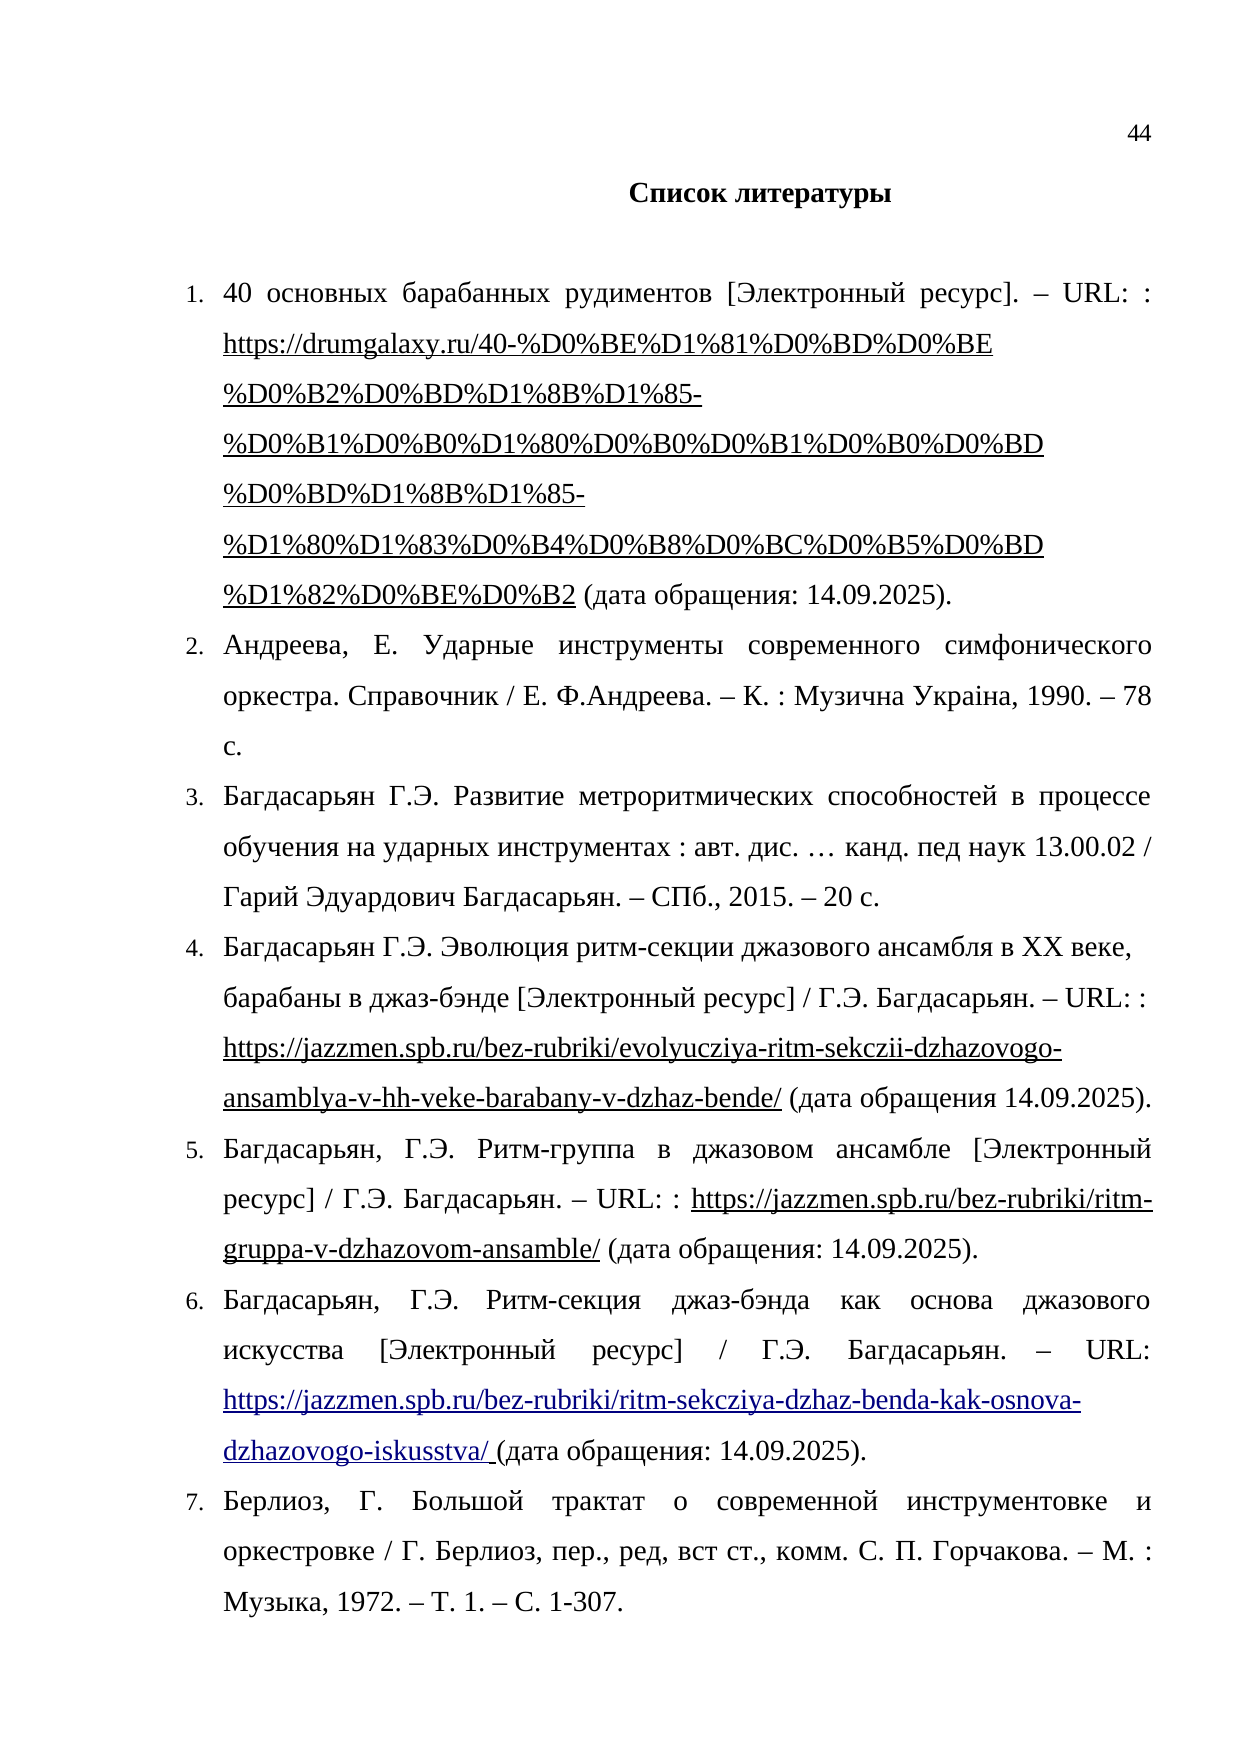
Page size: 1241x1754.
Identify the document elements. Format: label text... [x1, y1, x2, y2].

list 40 основных барабанных рудиментов [Электронный ресурс]. – URL: : https://drumgalaxy.ru/40-%D0%BE%D1%81%D0%BD%D0%BE [185, 275, 1153, 359]
text %D1%82%D0%BE%D0%B2 (дата обращения: 14.09.2025). [223, 577, 1166, 611]
list Андреева, Е. Ударные инструменты современного симфонического оркестра. Справочник / Е. Ф.Андреева. – К. : Музична Украiна, 1990. – 78 с. [185, 627, 1153, 762]
text %D0%BD%D1%8B%D1%85- [223, 477, 1166, 510]
list Багдасарьян, Г.Э. Ритм-секция джаз-бэнда как основа джазового искусства [Электронный ресурс] / Г.Э. Багдасарьян. – URL: https://jazzmen.spb.ru/bez-rubriki/ritm-sekcziya-dzhaz-benda-kak-osnova- dzhazovogo-iskusstva/ (дата обращения: 14.09.2025). [185, 1282, 1153, 1466]
text %D1%80%D1%83%D0%B4%D0%B8%D0%BC%D0%B5%D0%BD [223, 527, 1166, 560]
text %D0%B2%D0%BD%D1%8B%D1%85- [223, 376, 1166, 409]
list Багдасарьян Г.Э. Эволюция ритм-секции джазового ансамбля в ХХ веке, барабаны в джаз-бэнде [Электронный ресурс] / Г.Э. Багдасарьян. – URL: : https://jazzmen.spb.ru/bez-rubriki/evolyucziya-ritm-sekczii-dzhazovogo- ansamblya-v-hh-veke-barabany-v-dzhaz-bende/ (дата обращения 14.09.2025). [185, 929, 1153, 1114]
list Багдасарьян Г.Э. Развитие метроритмических способностей в процессе обучения на ударных инструментах : авт. дис. … канд. пед наук 13.00.02 / Гарий Эдуардович Багдасарьян. – СПб., 2015. – 20 с. [185, 778, 1152, 913]
list Берлиоз, Г. Большой трактат о современной инструментовке и оркестровке / Г. Берлиоз, пер., ред, вст ст., комм. С. П. Горчакова. – М. : Музыка, 1972. – Т. 1. – С. 1-307. [185, 1483, 1153, 1617]
subtitle Список литературы [554, 175, 1166, 208]
text %D0%B1%D0%B0%D1%80%D0%B0%D0%B1%D0%B0%D0%BD [223, 426, 1166, 460]
list Багдасарьян, Г.Э. Ритм-группа в джазовом ансамбле [Электронный ресурс] / Г.Э. Багдасарьян. – URL: : https://jazzmen.spb.ru/bez-rubriki/ritm- gruppa-v-dzhazovom-ansamble/ (дата обращения: 14.09.2025). [185, 1131, 1153, 1265]
